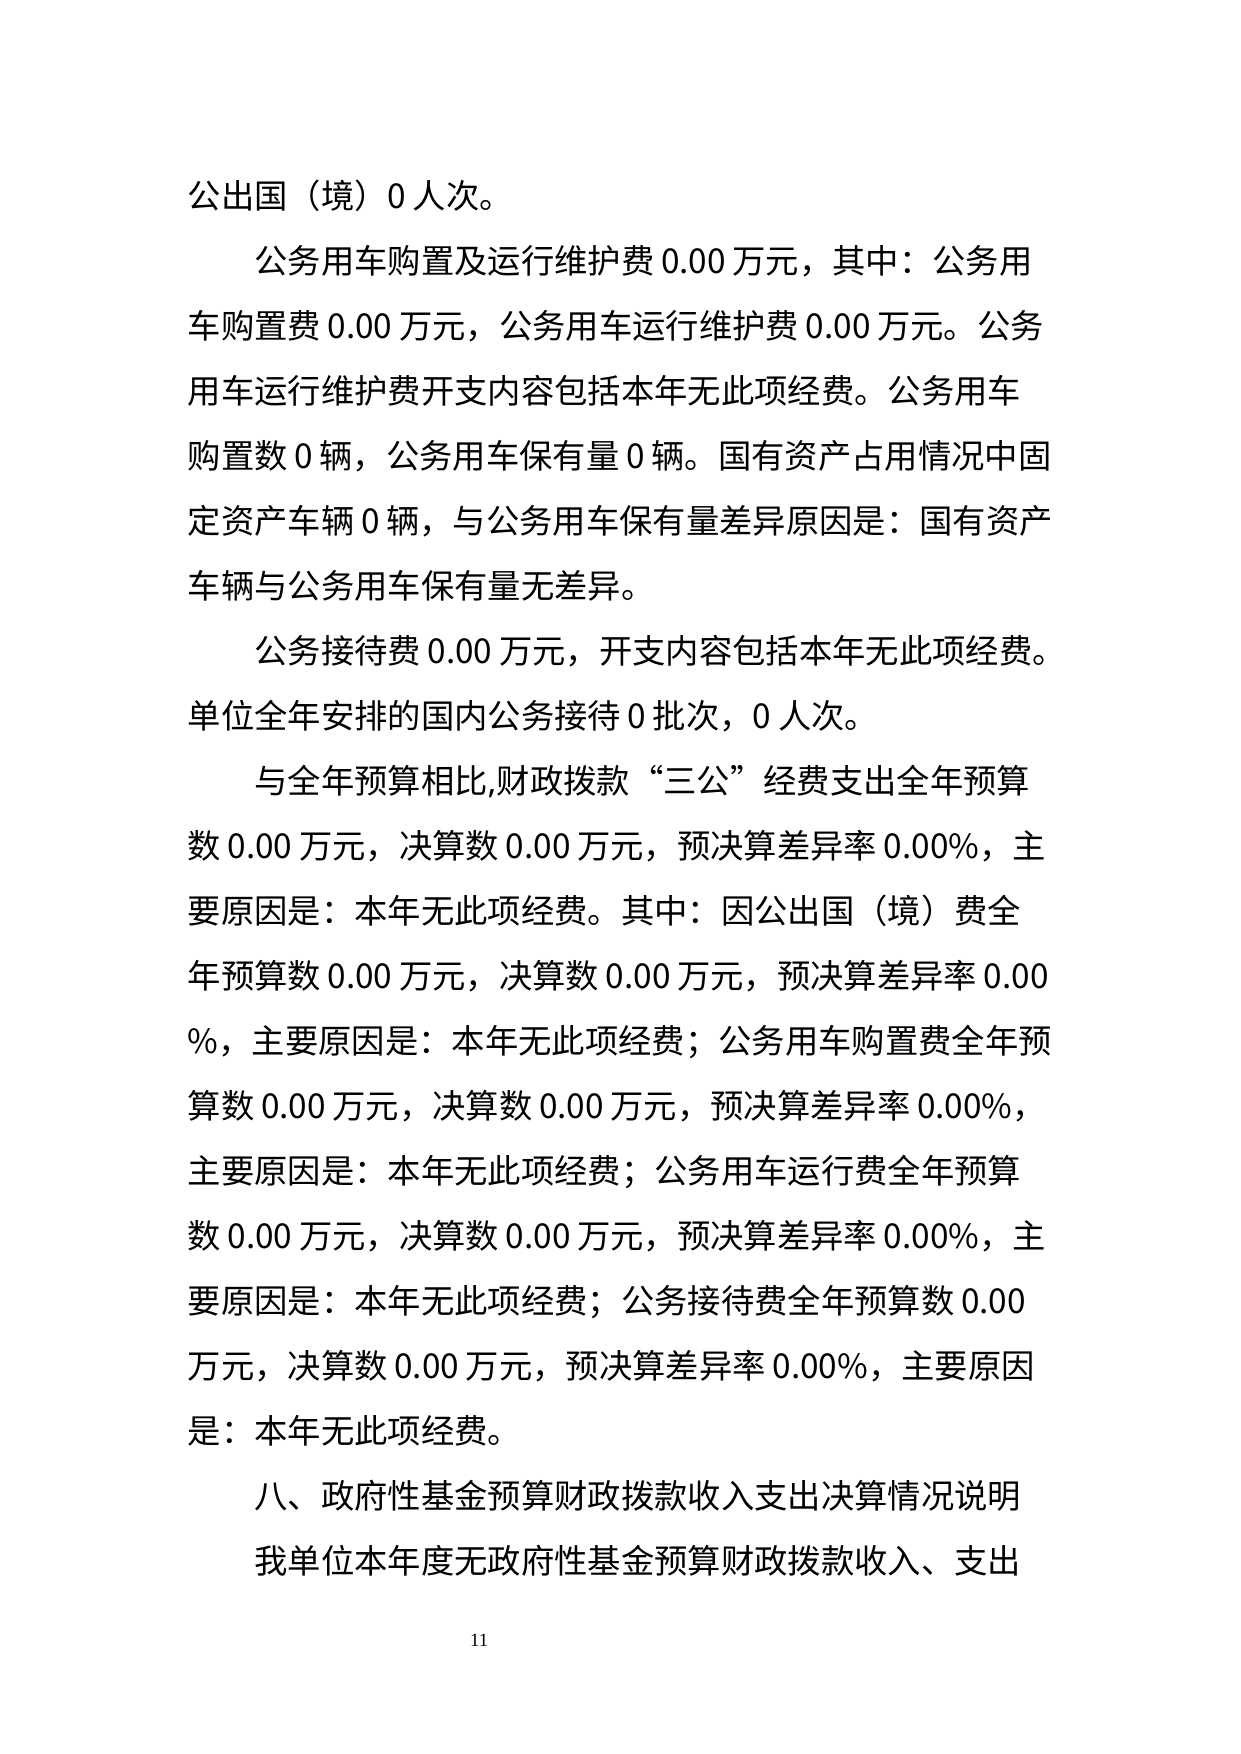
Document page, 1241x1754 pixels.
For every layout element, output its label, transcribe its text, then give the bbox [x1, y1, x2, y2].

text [187, 162, 1053, 227]
text 公务用车购置及运行维护费0.00万元，其中：公务用车购置费0.00万元，公务用车运行维护费0.00万元。公务用车运行维护费开支内容包括本年无此项经费。公务用车购置数0辆，公务用车保有量0辆。国有资产占用情况中固定资产车辆0辆，与公务用车保有量差异原因是：国有资产车辆与公务用车保有量无差异。 [187, 227, 1053, 617]
text 与全年预算相比,财政拨款“三公”经费支出全年预算数0.00万元，决算数0.00万元，预决算差异率0.00%，主要原因是：本年无此项经费。其中：因公出国（境）费全年预算数0.00万元，决算数0.00万元，预决算差异率0.00%，主要原因是：本年无此项经费；公务用车购置费全年预算数0.00万元，决算数0.00万元，预决算差异率0.00%，主要原因是：本年无此项经费；公务用车运行费全年预算数0.00万元，决算数0.00万元，预决算差异率0.00%，主要原因是：本年无此项经费；公务接待费全年预算数0.00万元，决算数0.00万元，预决算差异率0.00%，主要原因是：本年无此项经费。 [187, 747, 1053, 1462]
text 八、政府性基金预算财政拨款收入支出决算情况说明 [187, 1462, 1053, 1527]
text 公务接待费0.00万元，开支内容包括本年无此项经费。单位全年安排的国内公务接待0批次，0人次。 [187, 617, 1053, 747]
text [187, 1527, 1053, 1592]
